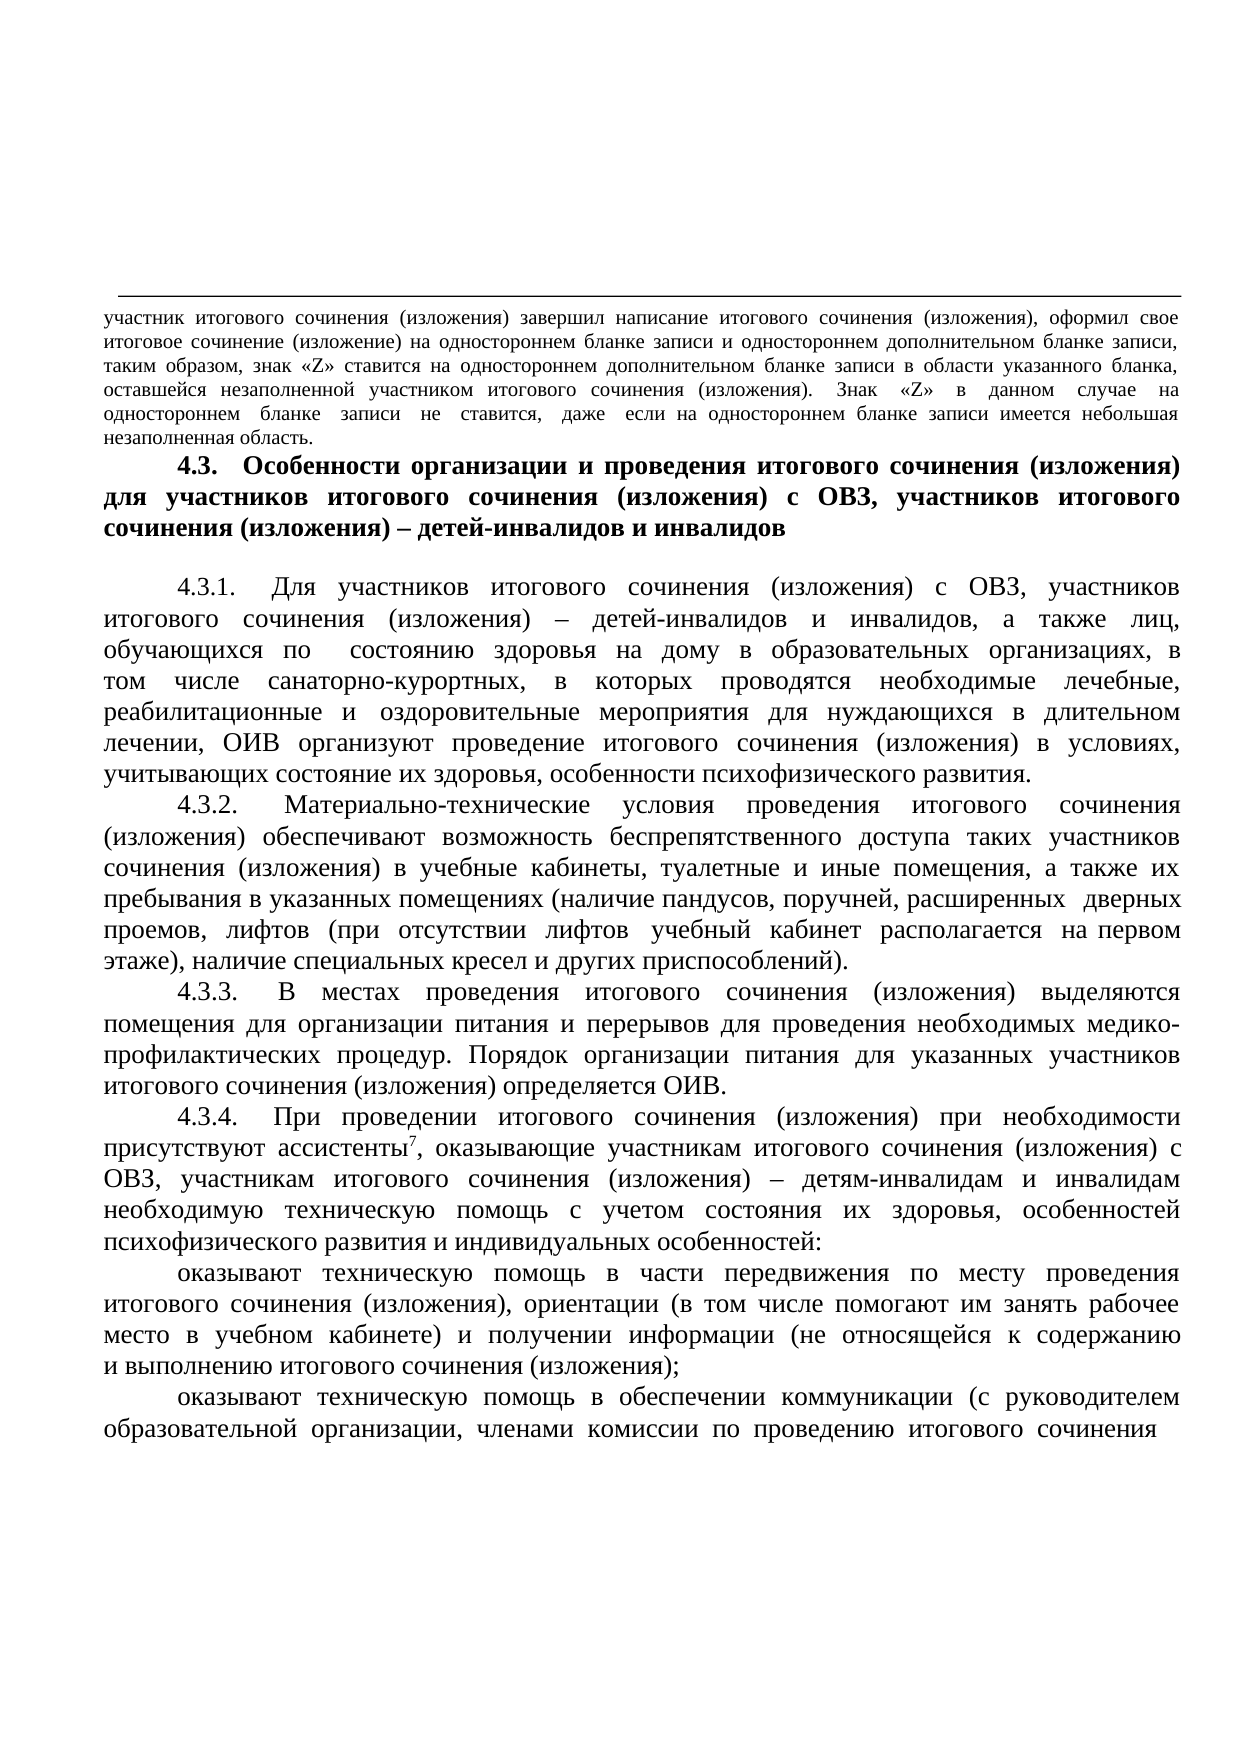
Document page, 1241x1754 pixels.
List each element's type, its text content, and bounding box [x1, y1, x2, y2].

subtitle Особенности организации и проведения итогового сочинения (изложения) для участников итогового сочинения (изложения) с ОВЗ, участников итогового сочинения (изложения) – детей-инвалидов и инвалидов [103, 449, 1181, 542]
list Для участников итогового сочинения (изложения) с ОВЗ, участников итогового сочинения (изложения) – детей-инвалидов и инвалидов, а также лиц, обучающихся по состоянию здоровья на дому в образовательных организациях, в том числе санаторно-курортных, в которых проводятся необходимые лечебные, реабилитационные и оздоровительные мероприятия для нуждающихся в длительном лечении, ОИВ организуют проведение итогового сочинения (изложения) в условиях, учитывающих состояние их здоровья, особенности психофизического развития. [103, 571, 1181, 788]
text участник итогового сочинения (изложения) завершил написание итогового сочинения (изложения), оформил свое итоговое сочинение (изложение) на одностороннем бланке записи и одностороннем дополнительном бланке записи, таким образом, знак «Z» ставится на одностороннем дополнительном бланке записи в области указанного бланка, оставшейся незаполненной участником итогового сочинения (изложения). Знак «Z» в данном случае на одностороннем бланке записи не ставится, даже если на одностороннем бланке записи имеется небольшая незаполненная область. [103, 305, 1179, 449]
text оказывают техническую помощь в обеспечении коммуникации (с руководителем образовательной организации, членами комиссии по проведению итогового сочинения [103, 1381, 1182, 1443]
list Материально-технические условия проведения итогового сочинения (изложения) обеспечивают возможность беспрепятственного доступа таких участников сочинения (изложения) в учебные кабинеты, туалетные и иные помещения, а также их пребывания в указанных помещениях (наличие пандусов, поручней, расширенных дверных проемов, лифтов (при отсутствии лифтов учебный кабинет располагается на первом этаже), наличие специальных кресел и других приспособлений). [103, 789, 1182, 976]
list В местах проведения итогового сочинения (изложения) выделяются помещения для организации питания и перерывов для проведения необходимых медико-профилактических процедур. Порядок организации питания для указанных участников итогового сочинения (изложения) определяется ОИВ. [103, 976, 1182, 1100]
list При проведении итогового сочинения (изложения) при необходимости присутствуют ассистенты7, оказывающие участникам итогового сочинения (изложения) с ОВЗ, участникам итогового сочинения (изложения) – детям-инвалидам и инвалидам необходимую техническую помощь с учетом состояния их здоровья, особенностей психофизического развития и индивидуальных особенностей: [103, 1100, 1182, 1256]
text оказывают техническую помощь в части передвижения по месту проведения итогового сочинения (изложения), ориентации (в том числе помогают им занять рабочее место в учебном кабинете) и получении информации (не относящейся к содержанию и выполнению итогового сочинения (изложения); [103, 1256, 1181, 1381]
